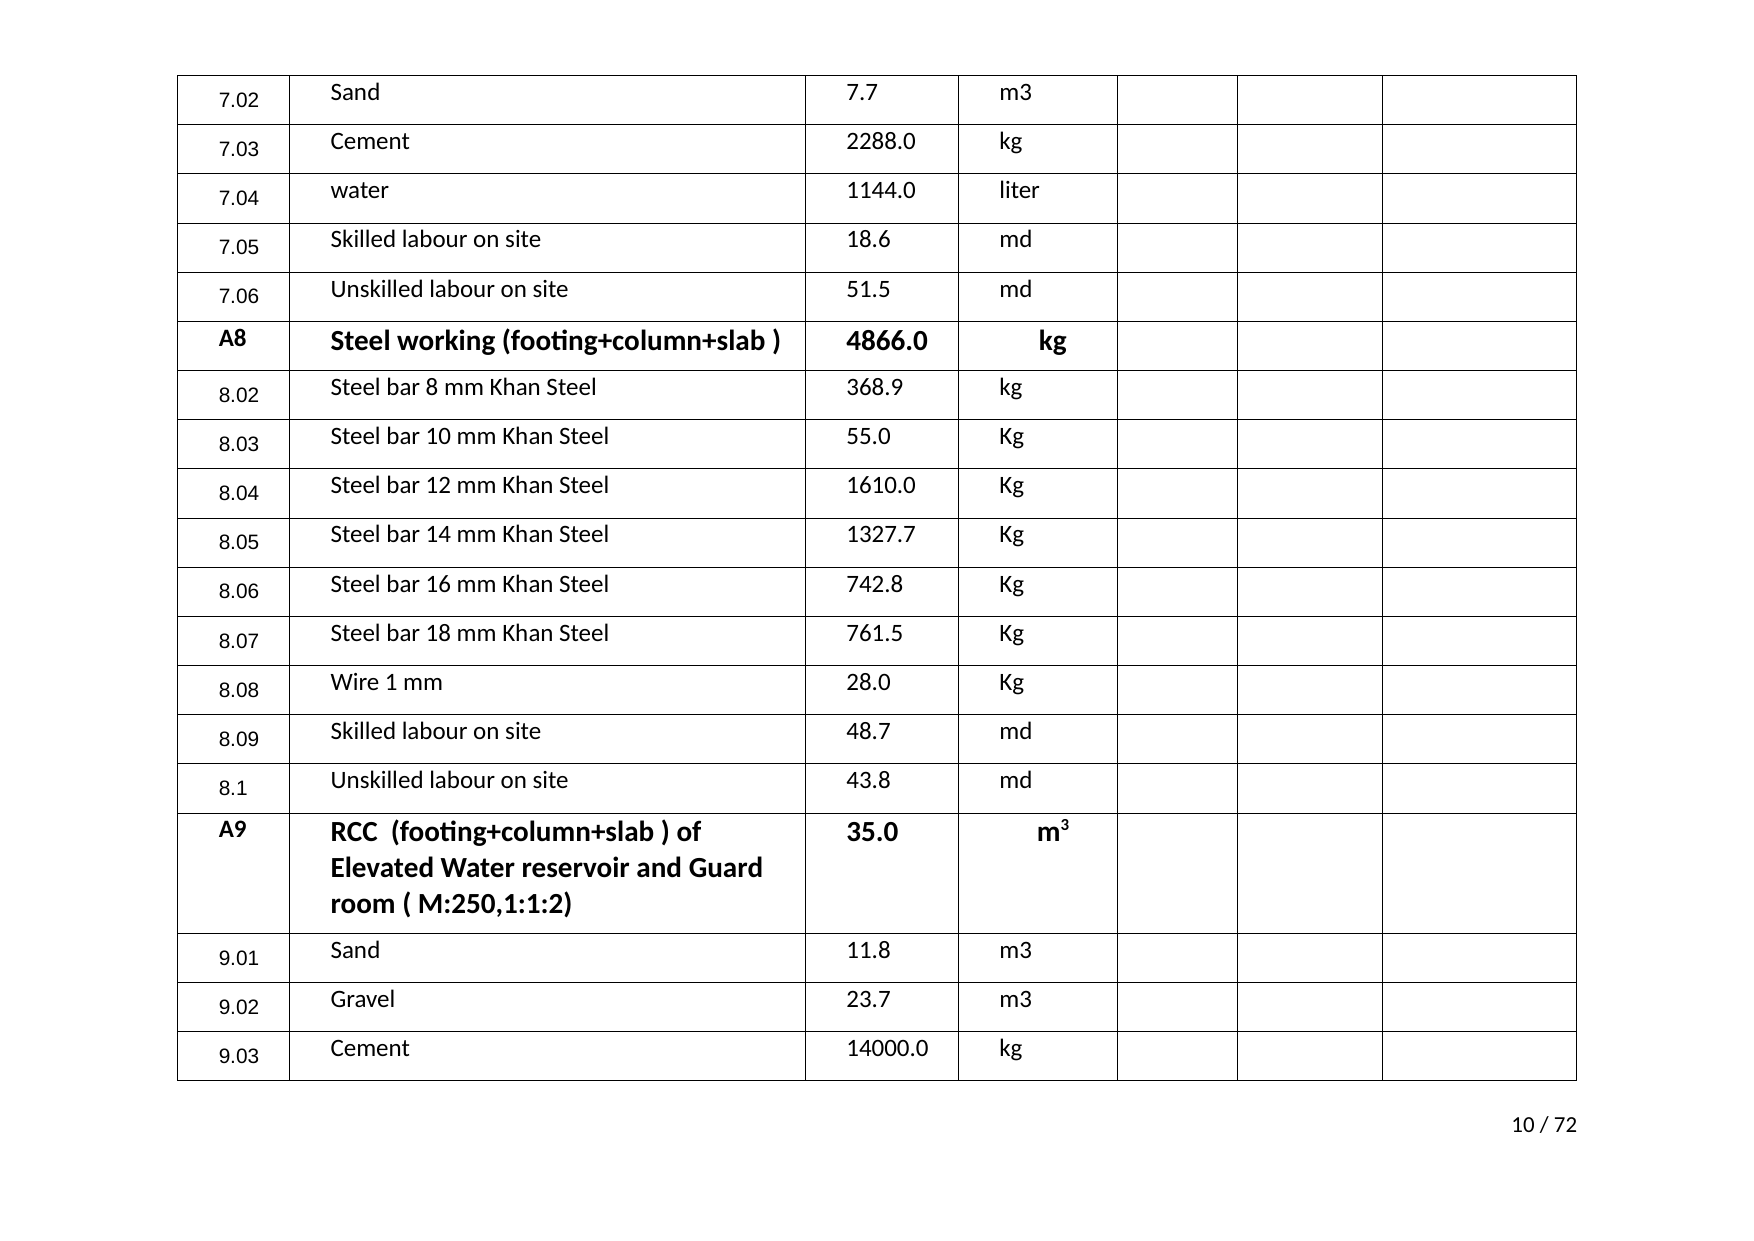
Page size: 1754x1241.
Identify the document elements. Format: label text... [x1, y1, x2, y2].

table_cell 9.03 [178, 1032, 289, 1080]
table_cell A9 [178, 814, 289, 933]
table_cell Steel bar 18 mm Khan Steel [290, 617, 805, 665]
table_cell 8.06 [178, 568, 289, 616]
table_cell [1383, 814, 1576, 933]
table_cell 368.9 [806, 371, 958, 419]
table_cell [1118, 371, 1237, 419]
table_cell 7.04 [178, 174, 289, 222]
table_cell 8.05 [178, 519, 289, 567]
table_cell 7.03 [178, 125, 289, 173]
table_cell 2288.0 [806, 125, 958, 173]
table_cell Unskilled labour on site [290, 273, 805, 321]
table_cell [1118, 814, 1237, 933]
table_cell kg [959, 322, 1117, 370]
table_cell [1118, 1032, 1237, 1080]
table_cell md [959, 224, 1117, 272]
table_cell [1238, 469, 1382, 517]
table_cell [1238, 715, 1382, 763]
table_cell Kg [959, 568, 1117, 616]
table_cell Gravel [290, 983, 805, 1031]
table_cell Kg [959, 519, 1117, 567]
table_cell [1383, 273, 1576, 321]
table_cell 11.8 [806, 934, 958, 982]
table_cell Sand [290, 76, 805, 124]
table_cell [1238, 1032, 1382, 1080]
table_cell [1238, 76, 1382, 124]
table_cell Steel working (footing+column+slab ) [290, 322, 805, 370]
table_cell [1118, 934, 1237, 982]
table_cell liter [959, 174, 1117, 222]
table_cell 23.7 [806, 983, 958, 1031]
table_cell [1383, 934, 1576, 982]
table_cell water [290, 174, 805, 222]
table_cell 4866.0 [806, 322, 958, 370]
table_cell kg [959, 1032, 1117, 1080]
table_cell m3 [959, 934, 1117, 982]
table_cell [1238, 322, 1382, 370]
table_cell Unskilled labour on site [290, 764, 805, 812]
table_cell 1610.0 [806, 469, 958, 517]
table_cell [1238, 420, 1382, 468]
table_cell [1118, 469, 1237, 517]
table_cell [1383, 76, 1576, 124]
table_cell 7.02 [178, 76, 289, 124]
table_cell [1238, 371, 1382, 419]
table_cell [1118, 666, 1237, 714]
table_cell [1238, 273, 1382, 321]
table_cell md [959, 273, 1117, 321]
table_cell RCC (footing+column+slab ) of Elevated Water reservoir and Guard room ( M:250,1:1:2) [290, 814, 805, 933]
table_cell [1383, 666, 1576, 714]
table_cell [1238, 617, 1382, 665]
table_cell [1383, 617, 1576, 665]
table_cell kg [959, 371, 1117, 419]
table_cell Kg [959, 469, 1117, 517]
table_cell m3 [959, 76, 1117, 124]
table_cell [1118, 76, 1237, 124]
table_cell [1383, 174, 1576, 222]
table_cell [1383, 519, 1576, 567]
table_cell [1383, 224, 1576, 272]
table_cell [1118, 764, 1237, 812]
table_cell Wire 1 mm [290, 666, 805, 714]
table_cell [1118, 273, 1237, 321]
table_cell [1383, 420, 1576, 468]
table_cell Cement [290, 125, 805, 173]
table_cell 7.05 [178, 224, 289, 272]
table_cell [1238, 814, 1382, 933]
table_cell 51.5 [806, 273, 958, 321]
table_cell [1118, 617, 1237, 665]
table_cell [1238, 174, 1382, 222]
table_cell [1383, 764, 1576, 812]
table_cell Steel bar 14 mm Khan Steel [290, 519, 805, 567]
table_cell 8.1 [178, 764, 289, 812]
table_cell Steel bar 8 mm Khan Steel [290, 371, 805, 419]
table_cell Skilled labour on site [290, 715, 805, 763]
table_cell 18.6 [806, 224, 958, 272]
table_cell [1238, 764, 1382, 812]
table_cell [1118, 983, 1237, 1031]
table_cell Steel bar 16 mm Khan Steel [290, 568, 805, 616]
table_cell [1118, 224, 1237, 272]
table_cell [1383, 125, 1576, 173]
table_cell 8.09 [178, 715, 289, 763]
table_cell [1118, 519, 1237, 567]
table_cell 8.03 [178, 420, 289, 468]
table_cell [1238, 125, 1382, 173]
table_cell [1238, 666, 1382, 714]
table_cell 742.8 [806, 568, 958, 616]
table_cell 48.7 [806, 715, 958, 763]
table_cell [1238, 983, 1382, 1031]
table_cell [1118, 568, 1237, 616]
table_cell 1144.0 [806, 174, 958, 222]
table_cell md [959, 715, 1117, 763]
table_cell 8.02 [178, 371, 289, 419]
table_cell 761.5 [806, 617, 958, 665]
table_cell [1383, 1032, 1576, 1080]
table_cell 35.0 [806, 814, 958, 933]
table_cell [1118, 174, 1237, 222]
table_cell 8.08 [178, 666, 289, 714]
table_cell [1238, 224, 1382, 272]
table_cell Sand [290, 934, 805, 982]
table_cell 9.02 [178, 983, 289, 1031]
table_cell [1238, 519, 1382, 567]
table_cell A8 [178, 322, 289, 370]
table_cell [1118, 715, 1237, 763]
table_cell Kg [959, 617, 1117, 665]
table_cell Kg [959, 420, 1117, 468]
table_cell 8.04 [178, 469, 289, 517]
table_cell 43.8 [806, 764, 958, 812]
table_cell [1118, 420, 1237, 468]
table_cell 7.06 [178, 273, 289, 321]
table_cell 14000.0 [806, 1032, 958, 1080]
table_cell [1383, 983, 1576, 1031]
table_cell m3 [959, 983, 1117, 1031]
table_cell [1238, 934, 1382, 982]
table_cell md [959, 764, 1117, 812]
table_cell [1383, 715, 1576, 763]
table_cell [1383, 568, 1576, 616]
table_cell [1383, 371, 1576, 419]
table_cell 1327.7 [806, 519, 958, 567]
table_cell 9.01 [178, 934, 289, 982]
table_cell 55.0 [806, 420, 958, 468]
table_cell Steel bar 12 mm Khan Steel [290, 469, 805, 517]
table_cell Kg [959, 666, 1117, 714]
table_cell 28.0 [806, 666, 958, 714]
table_cell [1383, 322, 1576, 370]
table_cell [1238, 568, 1382, 616]
table_cell [1383, 469, 1576, 517]
table_cell Skilled labour on site [290, 224, 805, 272]
table_cell kg [959, 125, 1117, 173]
table_cell [1118, 322, 1237, 370]
table_cell 7.7 [806, 76, 958, 124]
table_cell Cement [290, 1032, 805, 1080]
table_cell 8.07 [178, 617, 289, 665]
table_cell m3 [959, 814, 1117, 933]
table_cell Steel bar 10 mm Khan Steel [290, 420, 805, 468]
table_cell [1118, 125, 1237, 173]
